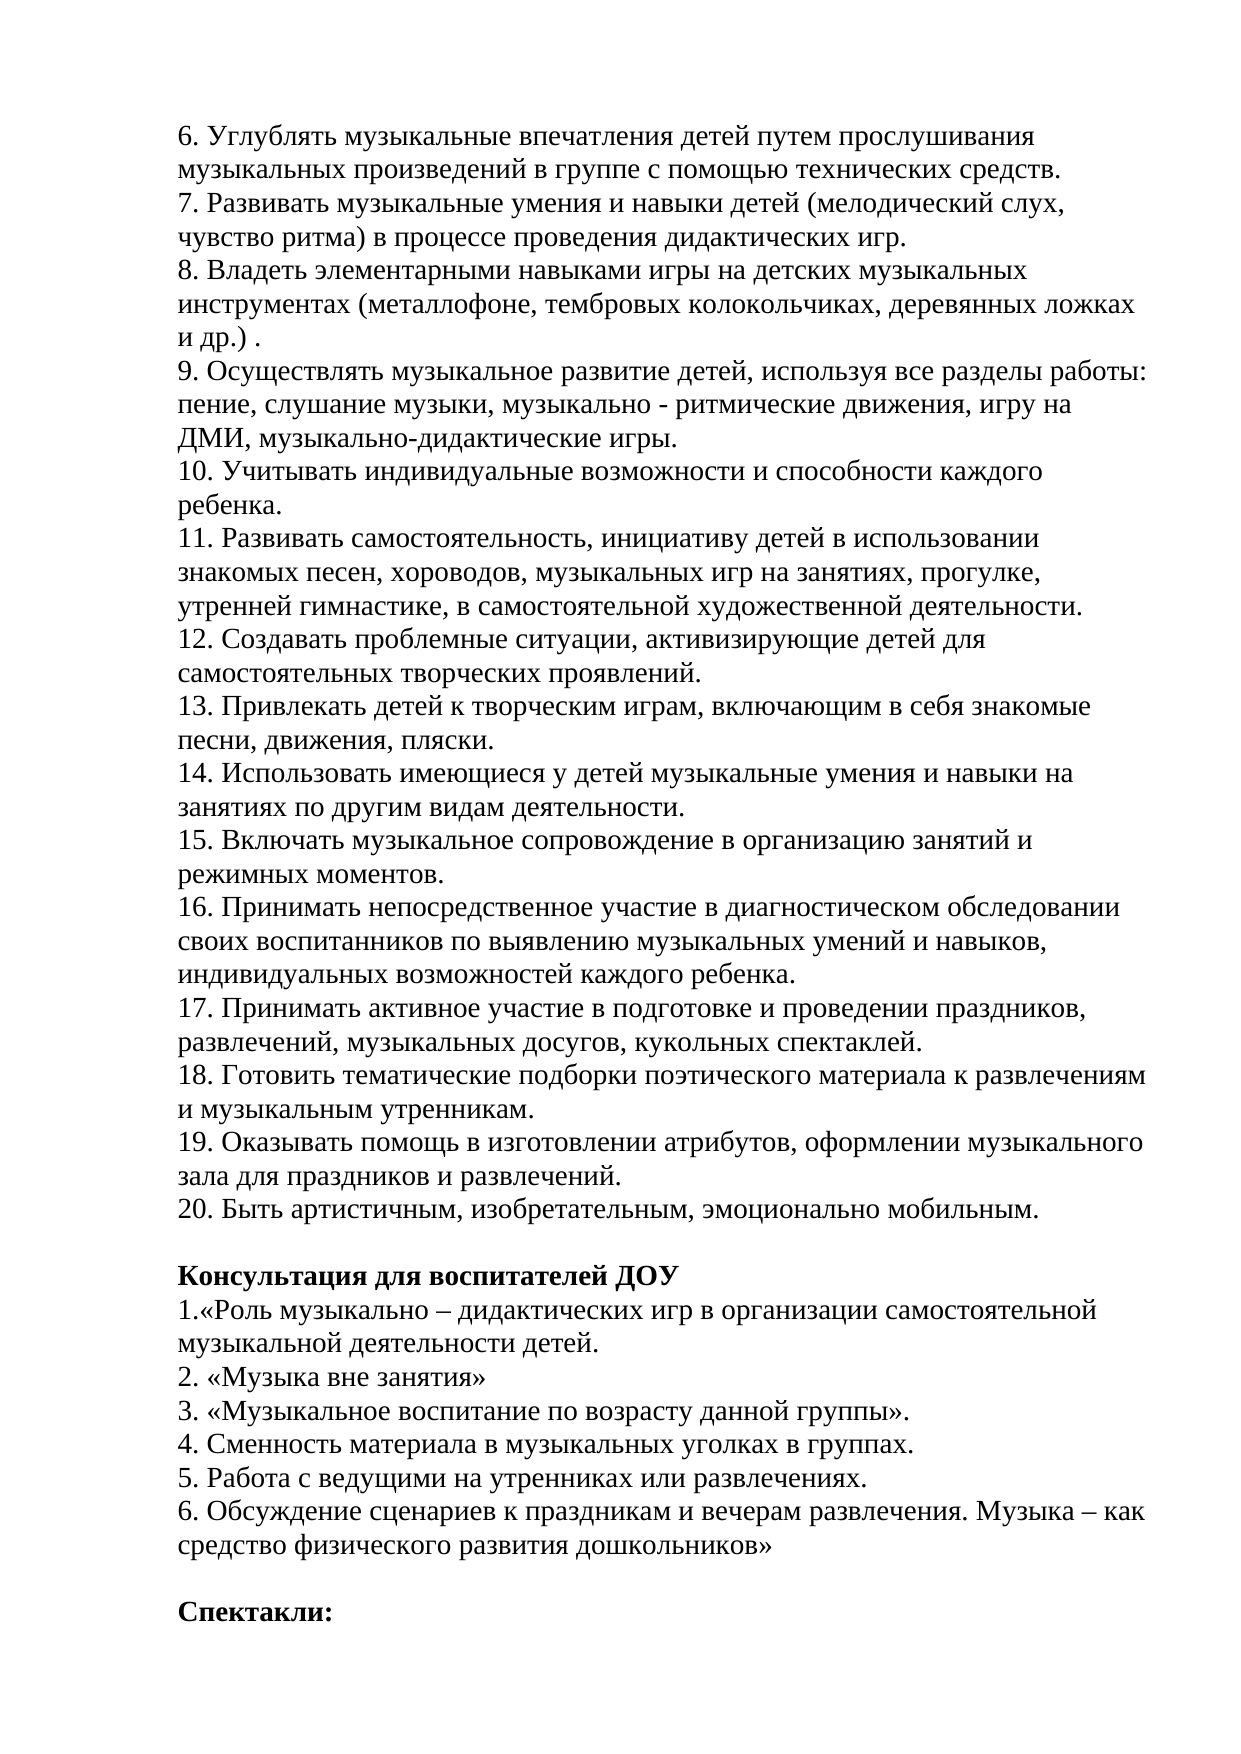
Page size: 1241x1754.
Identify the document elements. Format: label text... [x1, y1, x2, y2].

text 8. Владеть элементарными навыками игры на детских музыкальных инструментах (металлофоне, тембровых колокольчиках, деревянных ложках и др.) . [177, 252, 1152, 353]
text 6. Обсуждение сценариев к праздникам и вечерам развлечения. Музыка – как средство физического развития дошкольников» [177, 1493, 1152, 1560]
text 13. Привлекать детей к творческим играм, включающим в себя знакомые песни, движения, пляски. [177, 688, 1152, 755]
text 18. Готовить тематические подборки поэтического материала к развлечениям и музыкальным утренникам. [177, 1057, 1152, 1124]
text 11. Развивать самостоятельность, инициативу детей в использовании знакомых песен, хороводов, музыкальных игр на занятиях, прогулке, утренней гимнастике, в самостоятельной художественной деятельности. [177, 521, 1152, 621]
text Спектакли: [177, 1594, 1152, 1627]
text 19. Оказывать помощь в изготовлении атрибутов, оформлении музыкального зала для праздников и развлечений. [177, 1124, 1152, 1191]
text 14. Использовать имеющиеся у детей музыкальные умения и навыки на занятиях по другим видам деятельности. [177, 755, 1152, 822]
text 3. «Музыкальное воспитание по возрасту данной группы». [177, 1393, 1152, 1426]
text 7. Развивать музыкальные умения и навыки детей (мелодический слух, чувство ритма) в процессе проведения дидактических игр. [177, 185, 1152, 252]
text 2. «Музыка вне занятия» [177, 1359, 1152, 1393]
text 16. Принимать непосредственное участие в диагностическом обследовании своих воспитанников по выявлению музыкальных умений и навыков, индивидуальных возможностей каждого ребенка. [177, 889, 1152, 990]
text 6. Углублять музыкальные впечатления детей путем прослушивания музыкальных произведений в группе с помощью технических средств. [177, 118, 1152, 185]
text 15. Включать музыкальное сопровождение в организацию занятий и режимных моментов. [177, 822, 1152, 889]
text 10. Учитывать индивидуальные возможности и способности каждого ребенка. [177, 453, 1152, 521]
text 17. Принимать активное участие в подготовке и проведении праздников, развлечений, музыкальных досугов, кукольных спектаклей. [177, 990, 1152, 1057]
text 4. Сменность материала в музыкальных уголках в группах. [177, 1426, 1152, 1460]
text 1.«Роль музыкально – дидактических игр в организации самостоятельной музыкальной деятельности детей. [177, 1292, 1152, 1359]
text Консультация для воспитателей ДОУ [177, 1258, 1152, 1292]
text 5. Работа с ведущими на утренниках или развлечениях. [177, 1460, 1152, 1493]
text 12. Создавать проблемные ситуации, активизирующие детей для самостоятельных творческих проявлений. [177, 621, 1152, 688]
text 9. Осуществлять музыкальное развитие детей, используя все разделы работы: пение, слушание музыки, музыкально - ритмические движения, игру на ДМИ, музыкально-дидактические игры. [177, 353, 1152, 453]
text 20. Быть артистичным, изобретательным, эмоционально мобильным. [177, 1191, 1152, 1225]
